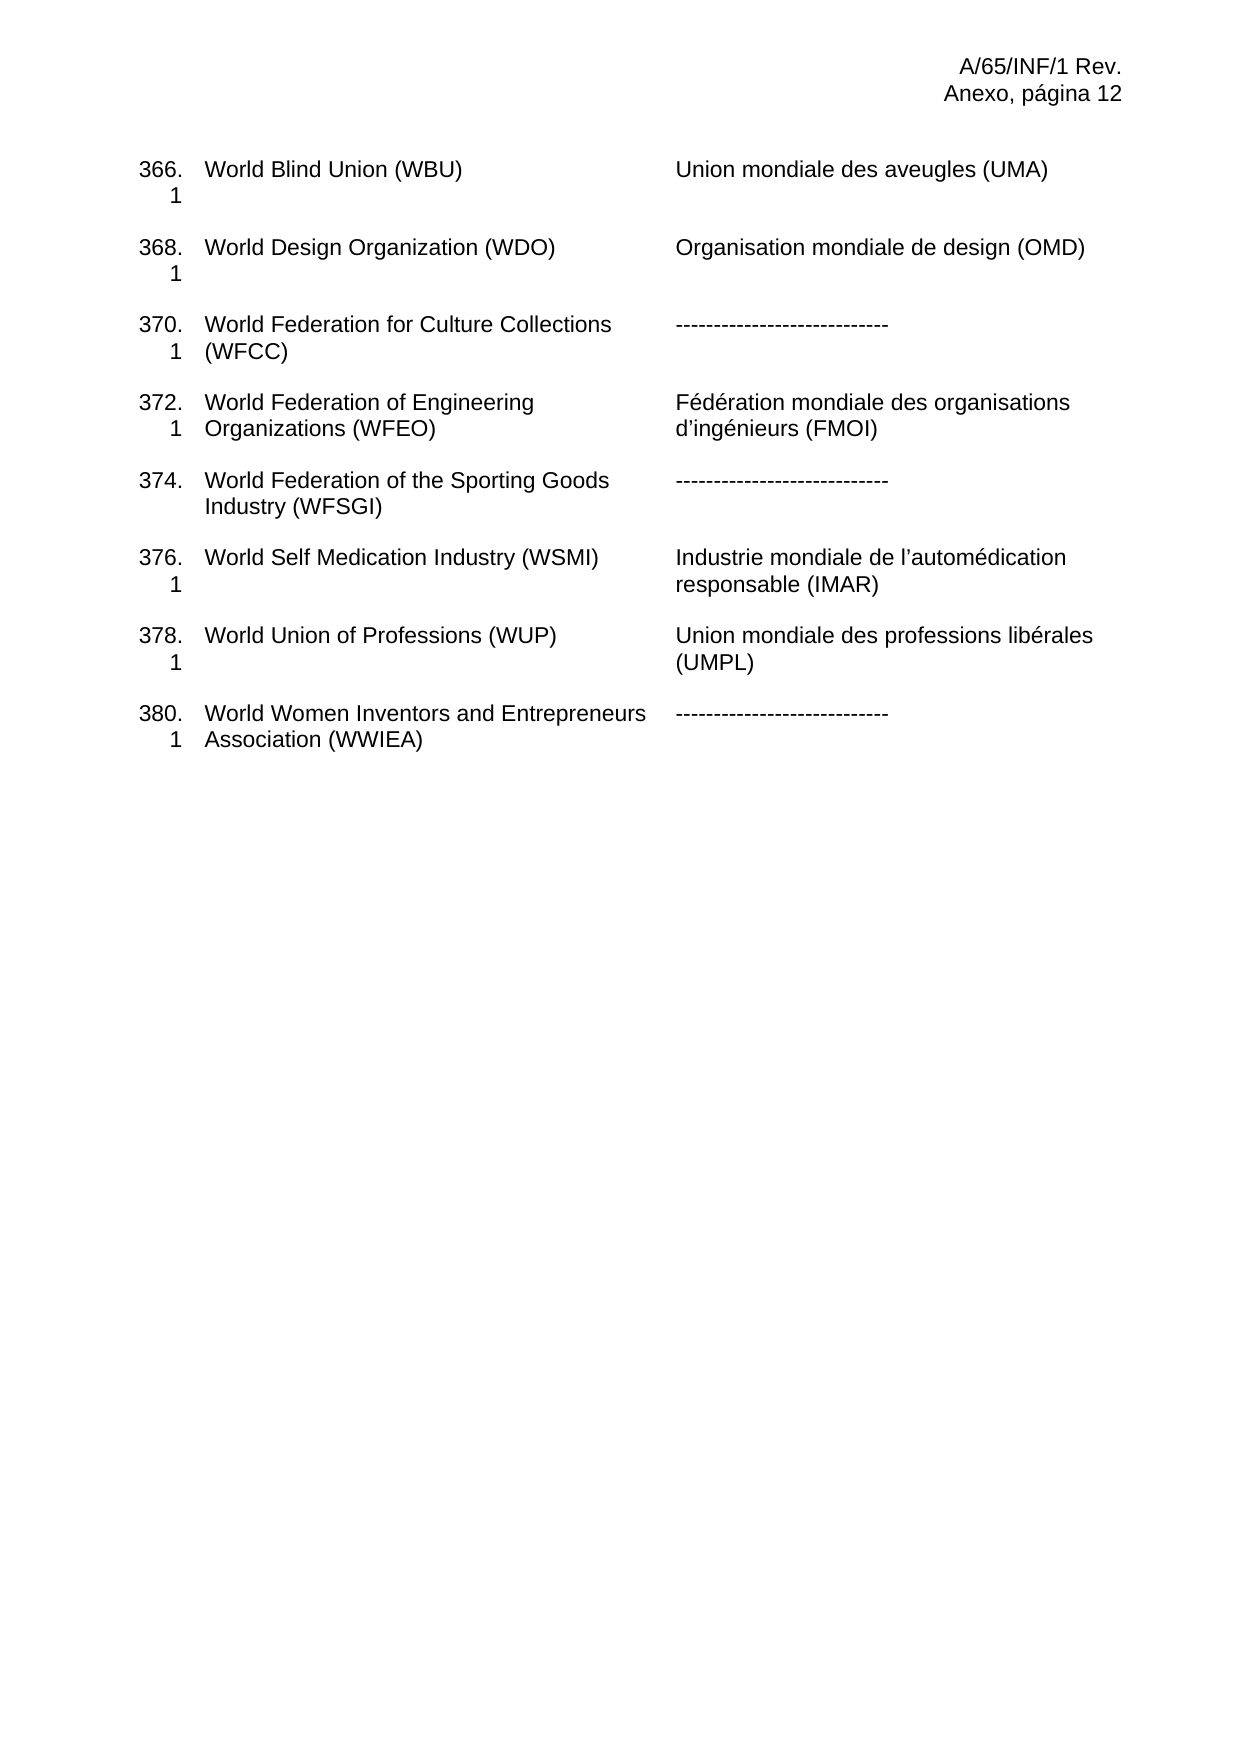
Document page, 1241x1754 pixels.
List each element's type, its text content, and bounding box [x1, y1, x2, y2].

table_cell World Blind Union (WBU) [193, 156, 664, 233]
table_cell Organisation mondiale de design (OMD) [664, 234, 1189, 311]
table_cell World Union of Professions (WUP) [193, 622, 664, 700]
table_cell 1 [83, 544, 193, 622]
table_cell 1 [83, 700, 193, 777]
table_cell ---------------------------- [664, 700, 1189, 777]
table_cell World Design Organization (WDO) [193, 234, 664, 311]
table_cell 1 [83, 389, 193, 467]
table_cell Union mondiale des professions libérales (UMPL) [664, 622, 1189, 700]
table_cell Fédération mondiale des organisations d’ingénieurs (FMOI) [664, 389, 1189, 467]
table_cell Union mondiale des aveugles (UMA) [664, 156, 1189, 233]
table_cell World Women Inventors and Entrepreneurs Association (WWIEA) [193, 700, 664, 777]
table_cell 1 [83, 156, 193, 233]
table_cell 1 [83, 622, 193, 700]
table_cell 1 [83, 311, 193, 389]
table_cell ---------------------------- [664, 467, 1189, 544]
table_cell World Federation for Culture Collections (WFCC) [193, 311, 664, 389]
table_cell World Federation of the Sporting Goods Industry (WFSGI) [193, 467, 664, 544]
table_cell World Self Medication Industry (WSMI) [193, 544, 664, 622]
table_cell ---------------------------- [664, 311, 1189, 389]
table_cell [83, 467, 193, 544]
table_cell Industrie mondiale de l’automédication responsable (IMAR) [664, 544, 1189, 622]
table_cell World Federation of Engineering Organizations (WFEO) [193, 389, 664, 467]
table_cell 1 [83, 234, 193, 311]
